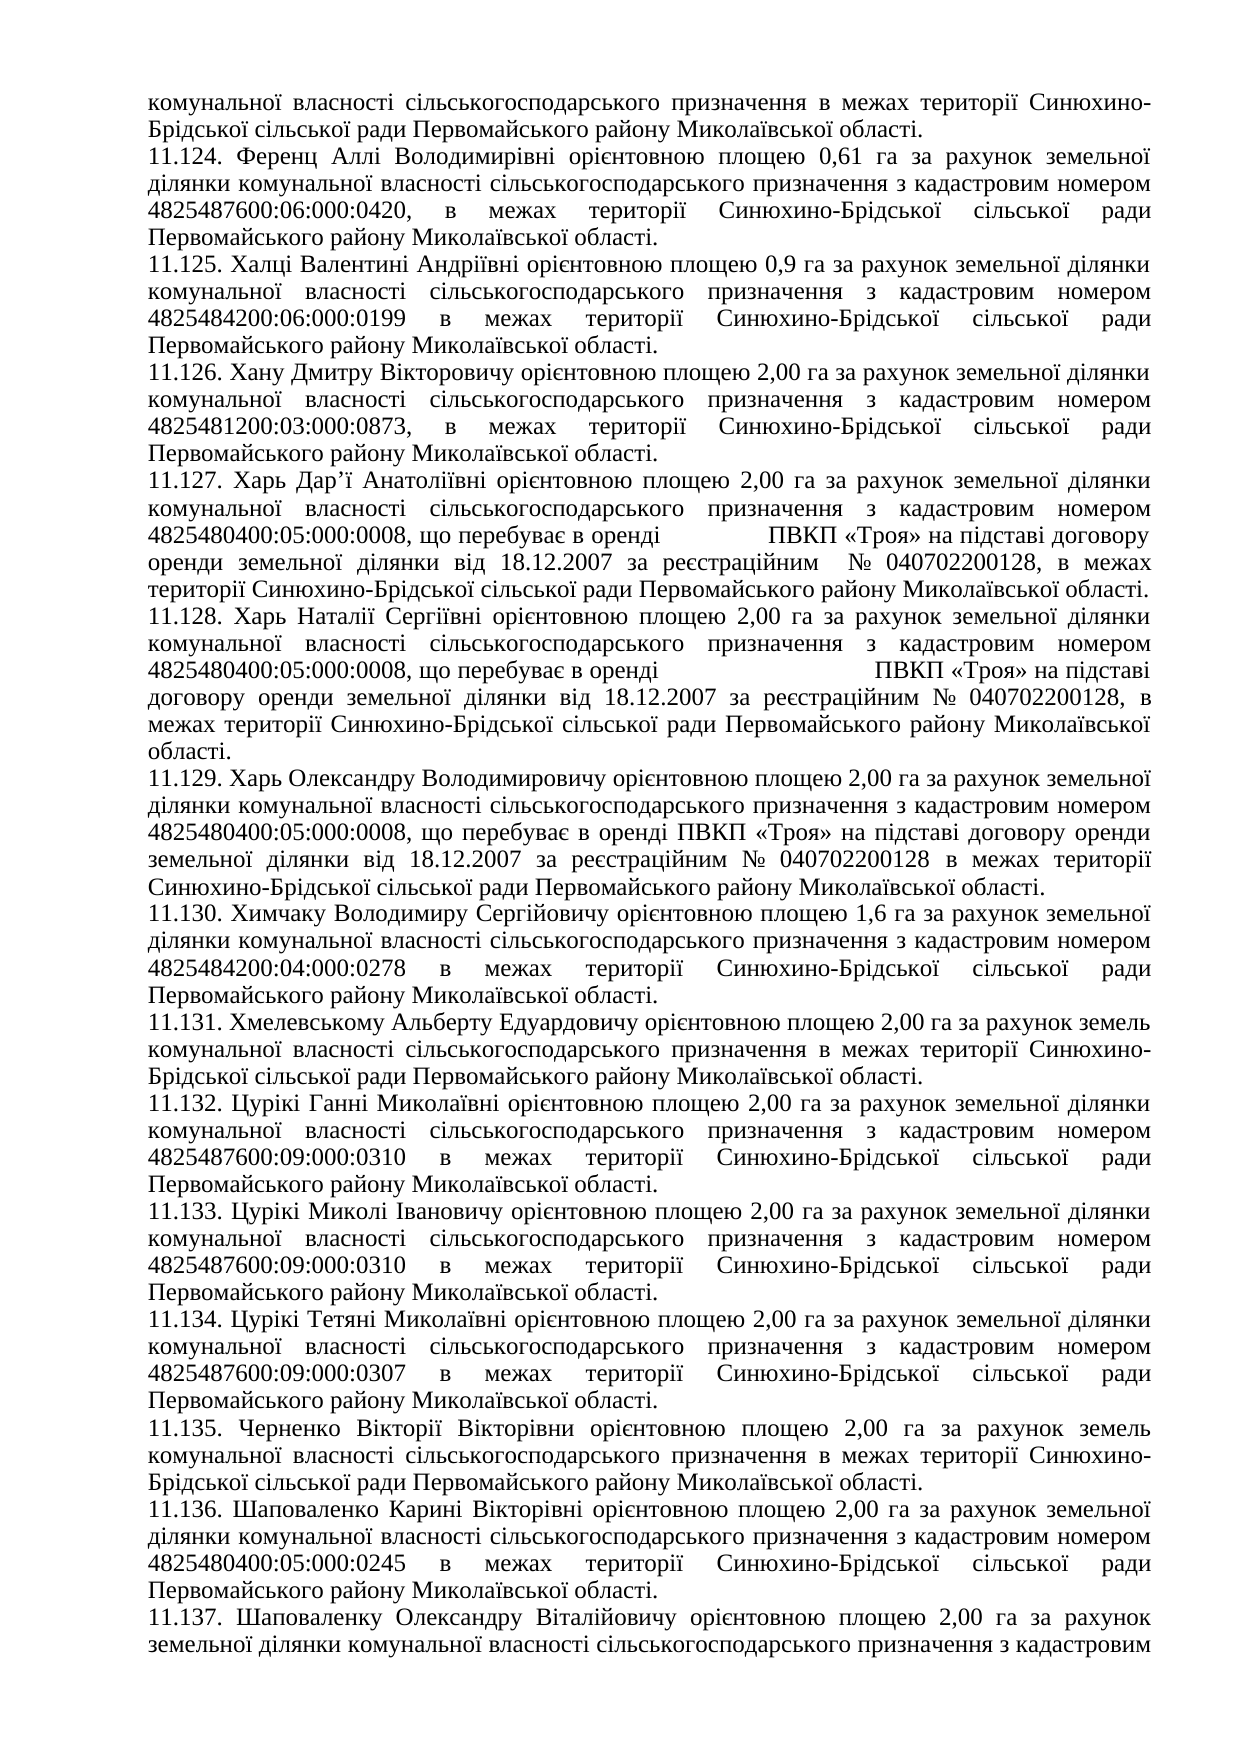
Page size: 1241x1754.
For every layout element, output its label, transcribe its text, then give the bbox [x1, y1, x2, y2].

text 11.130. Химчаку Володимиру Сергійовичу орієнтовною площею 1,6 га за рахунок земельної ділянки комунальної власності сільськогосподарського призначення з кадастровим номером 4825484200:04:000:0278 в межах території Синюхино-Брідської сільської ради Первомайського району Миколаївської області. [148, 900, 1152, 1008]
text 11.136. Шаповаленко Карині Вікторівні орієнтовною площею 2,00 га за рахунок земельної ділянки комунальної власності сільськогосподарського призначення з кадастровим номером 4825480400:05:000:0245 в межах території Синюхино-Брідської сільської ради Первомайського району Миколаївської області. [148, 1496, 1152, 1604]
text 11.134. Цурікі Тетяні Миколаївні орієнтовною площею 2,00 га за рахунок земельної ділянки комунальної власності сільськогосподарського призначення з кадастровим номером 4825487600:09:000:0307 в межах території Синюхино-Брідської сільської ради Первомайського району Миколаївської області. [148, 1306, 1152, 1414]
text 11.133. Цурікі Миколі Івановичу орієнтовною площею 2,00 га за рахунок земельної ділянки комунальної власності сільськогосподарського призначення з кадастровим номером 4825487600:09:000:0310 в межах території Синюхино-Брідської сільської ради Первомайського району Миколаївської області. [148, 1198, 1152, 1306]
text 11.125. Халці Валентині Андріївні орієнтовною площею 0,9 га за рахунок земельної ділянки комунальної власності сільськогосподарського призначення з кадастровим номером 4825484200:06:000:0199 в межах території Синюхино-Брідської сільської ради Первомайського району Миколаївської області. [148, 251, 1152, 359]
text 11.128. Харь Наталії Сергіївні орієнтовною площею 2,00 га за рахунок земельної ділянки комунальної власності сільськогосподарського призначення з кадастровим номером 4825480400:05:000:0008, що перебуває в оренді ПВКП «Троя» на підставі договору оренди земельної ділянки від 18.12.2007 за реєстраційним № 040702200128, в межах території Синюхино-Брідської сільської ради Первомайського району Миколаївської області. [148, 603, 1152, 765]
text 11.129. Харь Олександру Володимировичу орієнтовною площею 2,00 га за рахунок земельної ділянки комунальної власності сільськогосподарського призначення з кадастровим номером 4825480400:05:000:0008, що перебуває в оренді ПВКП «Троя» на підставі договору оренди земельної ділянки від 18.12.2007 за реєстраційним № 040702200128 в межах території Синюхино-Брідської сільської ради Первомайського району Миколаївської області. [148, 765, 1152, 900]
text 11.127. Харь Дар’ї Анатоліївні орієнтовною площею 2,00 га за рахунок земельної ділянки комунальної власності сільськогосподарського призначення з кадастровим номером 4825480400:05:000:0008, що перебуває в оренді ПВКП «Троя» на підставі договору оренди земельної ділянки від 18.12.2007 за реєстраційним № 040702200128, в межах території Синюхино-Брідської сільської ради Первомайського району Миколаївської області. [148, 467, 1152, 603]
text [148, 88, 1152, 143]
text 11.124. Ференц Аллі Володимирівні орієнтовною площею 0,61 га за рахунок земельної ділянки комунальної власності сільськогосподарського призначення з кадастровим номером 4825487600:06:000:0420, в межах території Синюхино-Брідської сільської ради Первомайського району Миколаївської області. [148, 143, 1152, 251]
text 11.126. Хану Дмитру Вікторовичу орієнтовною площею 2,00 га за рахунок земельної ділянки комунальної власності сільськогосподарського призначення з кадастровим номером 4825481200:03:000:0873, в межах території Синюхино-Брідської сільської ради Первомайського району Миколаївської області. [148, 359, 1152, 467]
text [148, 1604, 1152, 1658]
text 11.132. Цурікі Ганні Миколаївні орієнтовною площею 2,00 га за рахунок земельної ділянки комунальної власності сільськогосподарського призначення з кадастровим номером 4825487600:09:000:0310 в межах території Синюхино-Брідської сільської ради Первомайського району Миколаївської області. [148, 1090, 1152, 1198]
text 11.135. Черненко Вікторії Вікторівни орієнтовною площею 2,00 га за рахунок земель комунальної власності сільськогосподарського призначення в межах території Синюхино-Брідської сільської ради Первомайського району Миколаївської області. [148, 1414, 1152, 1496]
text 11.131. Хмелевському Альберту Едуардовичу орієнтовною площею 2,00 га за рахунок земель комунальної власності сільськогосподарського призначення в межах території Синюхино-Брідської сільської ради Первомайського району Миколаївської області. [148, 1008, 1152, 1090]
